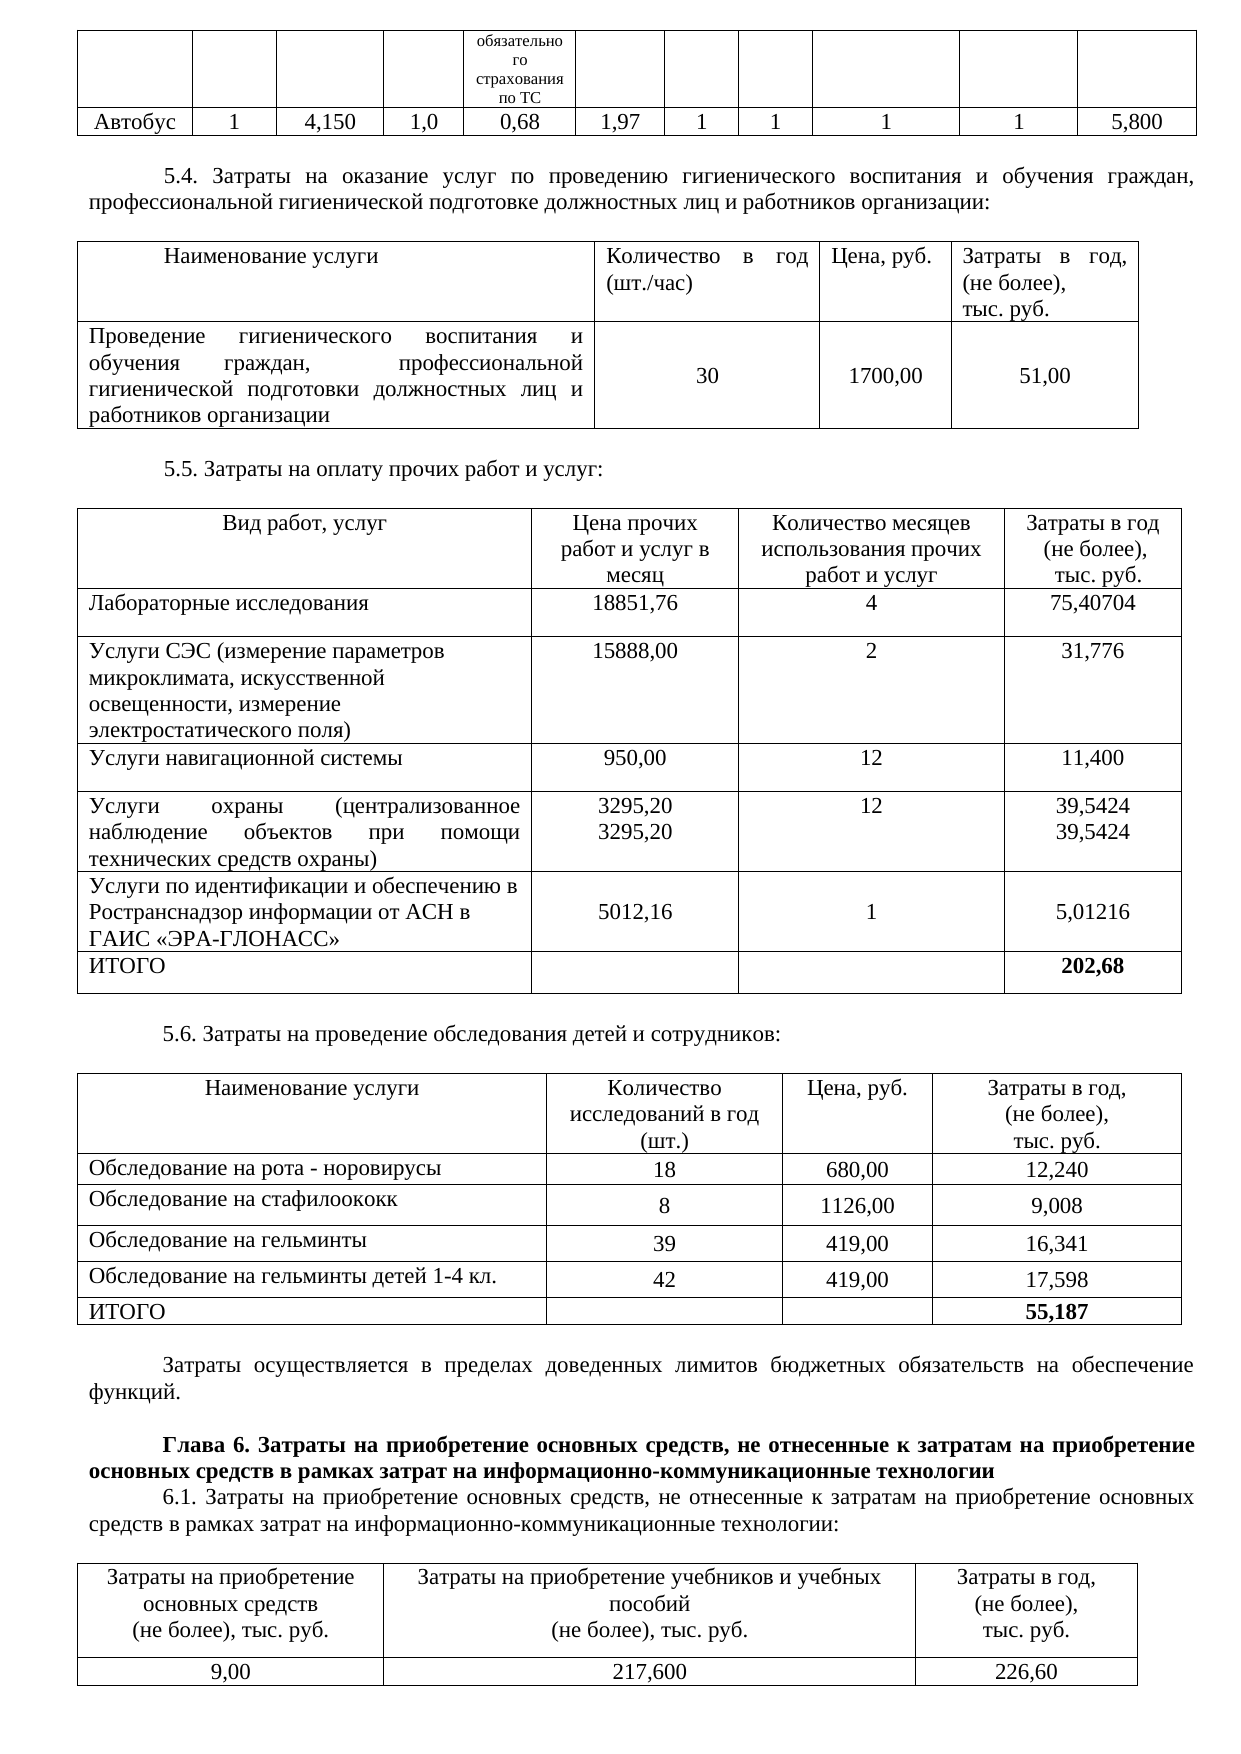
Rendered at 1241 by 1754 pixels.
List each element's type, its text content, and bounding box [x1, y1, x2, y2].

table_cell [547, 1298, 782, 1324]
table_cell ИТОГО [78, 1298, 546, 1324]
table_cell 419,00 [783, 1226, 932, 1261]
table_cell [576, 31, 664, 107]
table_cell 12 [739, 792, 1004, 871]
table_header Вид работ, услуг [78, 509, 531, 588]
table_cell 31,776 [1005, 637, 1181, 743]
table_cell ИТОГО [78, 952, 531, 993]
table_cell 419,00 [783, 1262, 932, 1297]
table_header Затраты в год, (не более), тыс. руб. [916, 1564, 1137, 1657]
table_header Затраты в год, (не более), тыс. руб. [952, 242, 1138, 321]
table_cell 12 [739, 744, 1004, 791]
table_cell Услуги по идентификации и обеспечению в Ространснадзор информации от АСН в ГАИС «ЭРА-ГЛОНАСС» [78, 872, 531, 951]
table_header Наименование услуги [78, 242, 594, 321]
table_cell 18851,76 [532, 589, 738, 636]
table_cell Лабораторные исследования [78, 589, 531, 636]
table_cell 680,00 [783, 1154, 932, 1184]
table_cell 1 [813, 108, 959, 135]
table_cell 18 [547, 1154, 782, 1184]
table_header Затраты на приобретение учебников и учебных пособий (не более), тыс. руб. [384, 1564, 915, 1657]
table_cell 950,00 [532, 744, 738, 791]
table_cell 217,600 [384, 1658, 915, 1684]
table_cell Обследование на гельминты детей 1-4 кл. [78, 1262, 546, 1297]
table_cell 202,68 [1005, 952, 1181, 993]
table_cell 15888,00 [532, 637, 738, 743]
table_cell 16,341 [933, 1226, 1181, 1261]
table_header Затраты на приобретение основных средств (не более), тыс. руб. [78, 1564, 383, 1657]
text Затраты осуществляется в пределах доведенных лимитов бюджетных обязательств на обеспечение функций. [89, 1352, 1196, 1404]
table_cell [783, 1298, 932, 1324]
table_cell 9,008 [933, 1185, 1181, 1225]
table_cell 1 [193, 108, 276, 135]
table_header Затраты в год, (не более), тыс. руб. [933, 1074, 1181, 1153]
table_cell 1126,00 [783, 1185, 932, 1225]
table_cell 4,150 [277, 108, 383, 135]
table_cell Обследование на рота - норовирусы [78, 1154, 546, 1184]
table_cell 1,97 [576, 108, 664, 135]
table_cell 5012,16 [532, 872, 738, 951]
table_header Затраты в год (не более), тыс. руб. [1005, 509, 1181, 588]
table_header Количество месяцев использования прочих работ и услуг [739, 509, 1004, 588]
table_cell Проведение гигиенического воспитания и обучения граждан, профессиональной гигиенической подготовки должностных лиц и работников организации [78, 322, 594, 428]
table_cell Услуги СЭС (измерение параметров микроклимата, искусственной освещенности, измерение электростатического поля) [78, 637, 531, 743]
table_cell 5,800 [1078, 108, 1196, 135]
table_cell 9,00 [78, 1658, 383, 1684]
table_cell 226,60 [916, 1658, 1137, 1684]
table_cell 1700,00 [820, 322, 951, 428]
table_cell 55,187 [933, 1298, 1181, 1324]
table_cell 42 [547, 1262, 782, 1297]
table_header Наименование услуги [78, 1074, 546, 1153]
table_cell 39,5424 39,5424 [1005, 792, 1181, 871]
table_cell 51,00 [952, 322, 1138, 428]
table_cell 11,400 [1005, 744, 1181, 791]
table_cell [665, 31, 738, 107]
table_cell [739, 952, 1004, 993]
table_header Количество в год (шт./час) [595, 242, 819, 321]
table_cell 12,240 [933, 1154, 1181, 1184]
table_cell 5,01216 [1005, 872, 1181, 951]
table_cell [739, 31, 812, 107]
table_cell 1 [665, 108, 738, 135]
table_header Цена прочих работ и услуг в месяц [532, 509, 738, 588]
table_cell 39 [547, 1226, 782, 1261]
text 6.1. Затраты на приобретение основных средств, не отнесенные к затратам на приобретение основных средств в рамках затрат на информационно-коммуникационные технологии: [89, 1483, 1196, 1536]
table_header Цена, руб. [783, 1074, 932, 1153]
text Глава 6. Затраты на приобретение основных средств, не отнесенные к затратам на приобретение основных средств в рамках затрат на информационно-коммуникационные технологии [89, 1431, 1196, 1483]
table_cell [384, 31, 463, 107]
table_cell 2 [739, 637, 1004, 743]
table_cell [532, 952, 738, 993]
table_header Количество исследований в год (шт.) [547, 1074, 782, 1153]
text 5.5. Затраты на оплату прочих работ и услуг: [89, 455, 1196, 481]
table_cell Услуги охраны (централизованное наблюдение объектов при помощи технических средств охраны) [78, 792, 531, 871]
table_cell 1 [739, 108, 812, 135]
table_cell 75,40704 [1005, 589, 1181, 636]
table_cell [464, 31, 575, 107]
table_cell Услуги навигационной системы [78, 744, 531, 791]
table_cell Автобус [78, 108, 192, 135]
table_cell 1 [960, 108, 1077, 135]
table_cell Обследование на гельминты [78, 1226, 546, 1261]
table_cell 1,0 [384, 108, 463, 135]
table_cell 30 [595, 322, 819, 428]
table_cell 8 [547, 1185, 782, 1225]
table_cell Обследование на стафилоококк [78, 1185, 546, 1225]
table_cell 17,598 [933, 1262, 1181, 1297]
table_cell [960, 31, 1077, 107]
table_cell 1 [739, 872, 1004, 951]
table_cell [813, 31, 959, 107]
table_header Цена, руб. [820, 242, 951, 321]
table_cell 0,68 [464, 108, 575, 135]
text 5.6. Затраты на проведение обследования детей и сотрудников: [89, 1020, 1196, 1047]
table_cell 4 [739, 589, 1004, 636]
table_cell 3295,20 3295,20 [532, 792, 738, 871]
text 5.4. Затраты на оказание услуг по проведению гигиенического воспитания и обучения граждан, профессиональной гигиенической подготовке должностных лиц и работников организации: [89, 162, 1196, 215]
